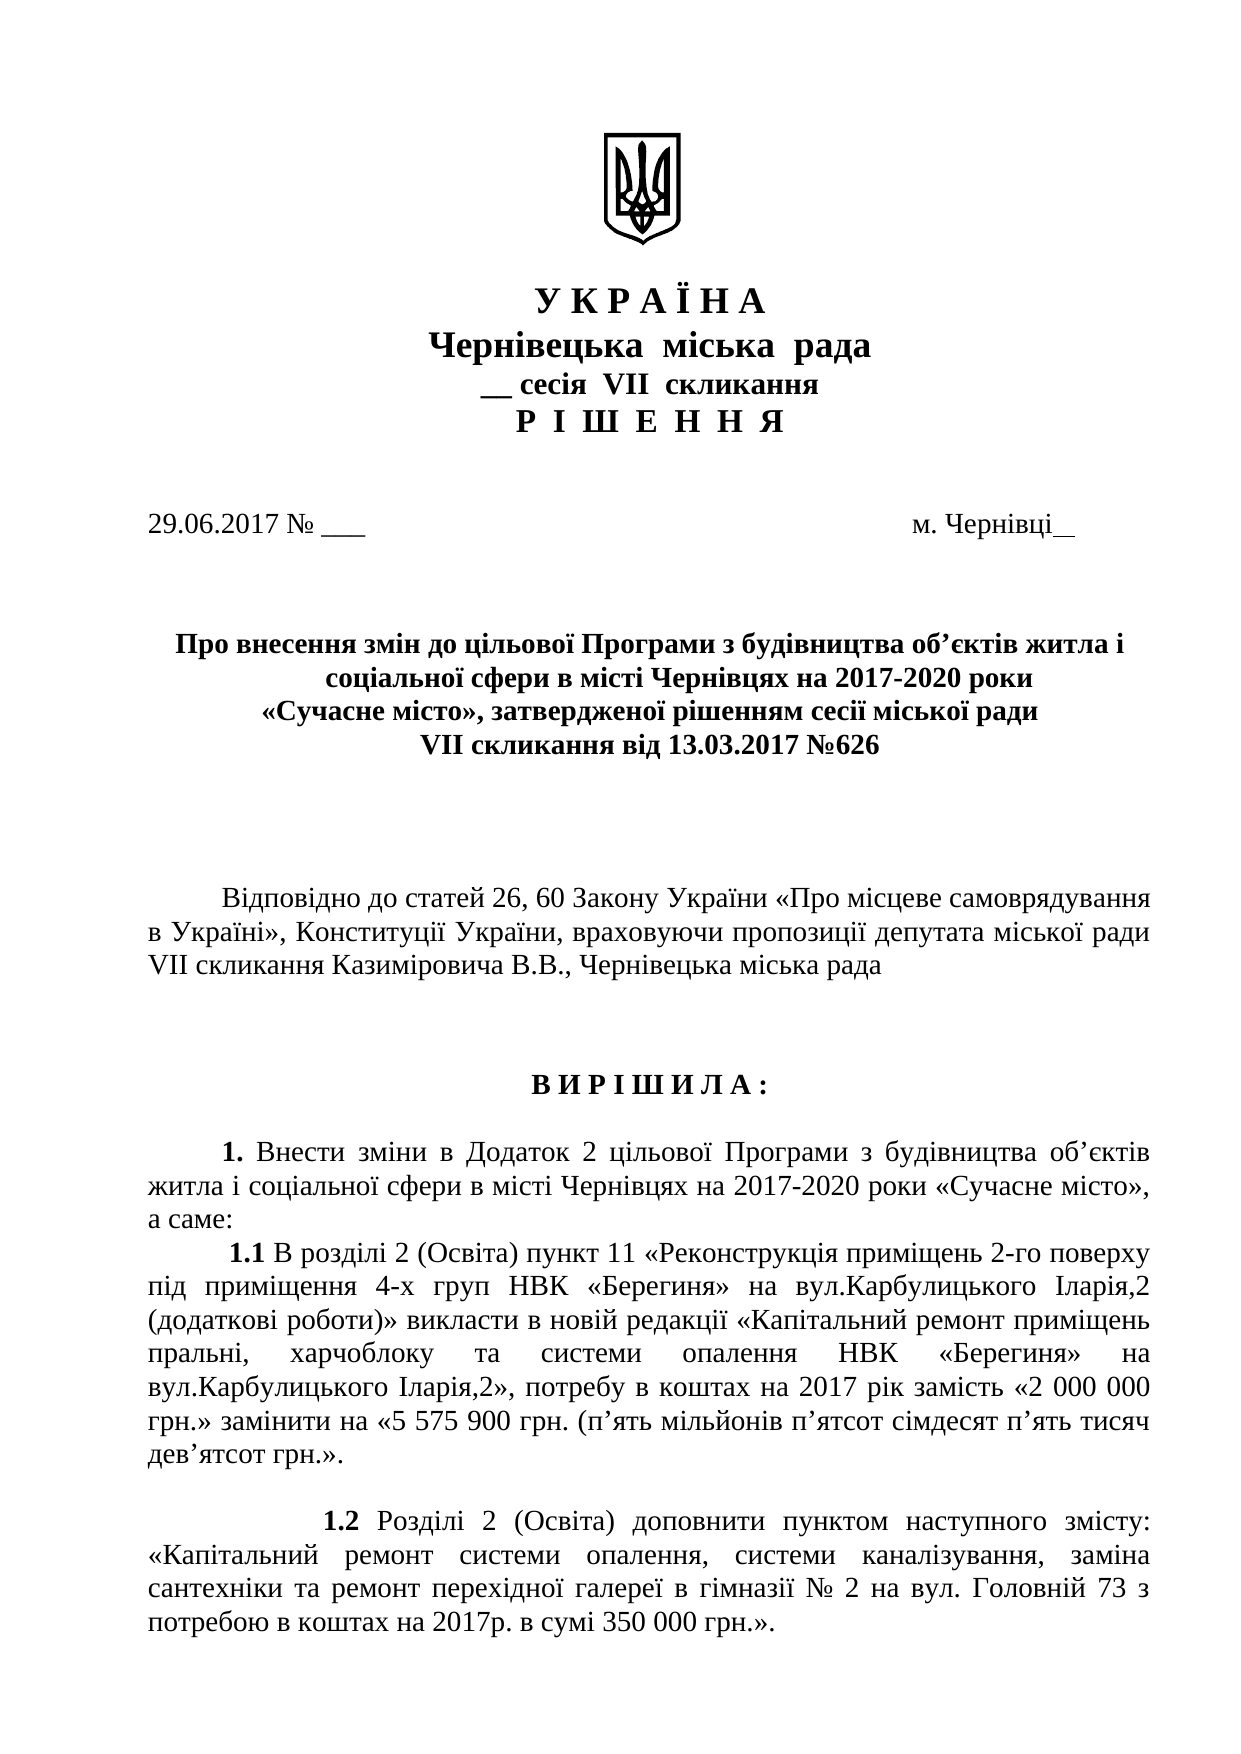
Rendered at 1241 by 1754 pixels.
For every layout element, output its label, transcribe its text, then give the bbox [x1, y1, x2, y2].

text __ сесія VIІ скликання [148, 365, 1152, 401]
text Чернівецька міська рада [148, 322, 1152, 365]
text Про внесення змін до цільової Програми з будівництва об’єктів житла і соціальної сфери в місті Чернівцях на 2017-2020 роки [148, 626, 1152, 693]
text 1.2 Розділі 2 (Освіта) доповнити пунктом наступного змісту: «Капітальний ремонт системи опалення, системи каналізування, заміна сантехніки та ремонт перехідної галереї в гімназії № 2 на вул. Головній 73 з потребою в коштах на 2017р. в сумі 350 000 грн.». [148, 1503, 1152, 1637]
text VII скликання від 13.03.2017 №626 [148, 727, 1152, 761]
text 29.06.2017 № ___ м. Чернівці [148, 507, 1152, 540]
text Відповідно до статей 26, 60 Закону України «Про місцеве самоврядування в Україні», Конституції України, враховуючи пропозиції депутата міської ради VII скликання Казиміровича В.В., Чернівецька міська рада [148, 880, 1152, 981]
text «Сучасне місто», затвердженої рішенням сесії міської ради [148, 693, 1152, 727]
text 1.1 В розділі 2 (Освіта) пункт 11 «Реконструкція приміщень 2-го поверху під приміщення 4-х груп НВК «Берегиня» на вул.Карбулицького Іларія,2 (додаткові роботи)» викласти в новій редакції «Капітальний ремонт приміщень пральні, харчоблоку та системи опалення НВК «Берегиня» на вул.Карбулицького Іларія,2», потребу в коштах на 2017 рік замість «2 000 000 грн.» замінити на «5 575 900 грн. (п’ять мільйонів п’ятсот сімдесят п’ять тисяч дев’ятсот грн.». [148, 1235, 1152, 1470]
text У К Р А Ї Н А [148, 279, 1152, 322]
text 1. Внести зміни в Додаток 2 цільової Програми з будівництва об’єктів житла і соціальної сфери в місті Чернівцях на 2017-2020 роки «Сучасне місто», а саме: [148, 1134, 1152, 1235]
text В И Р І Ш И Л А : [148, 1067, 1152, 1101]
subtitle Р І Ш Е Н Н Я [148, 401, 1152, 439]
